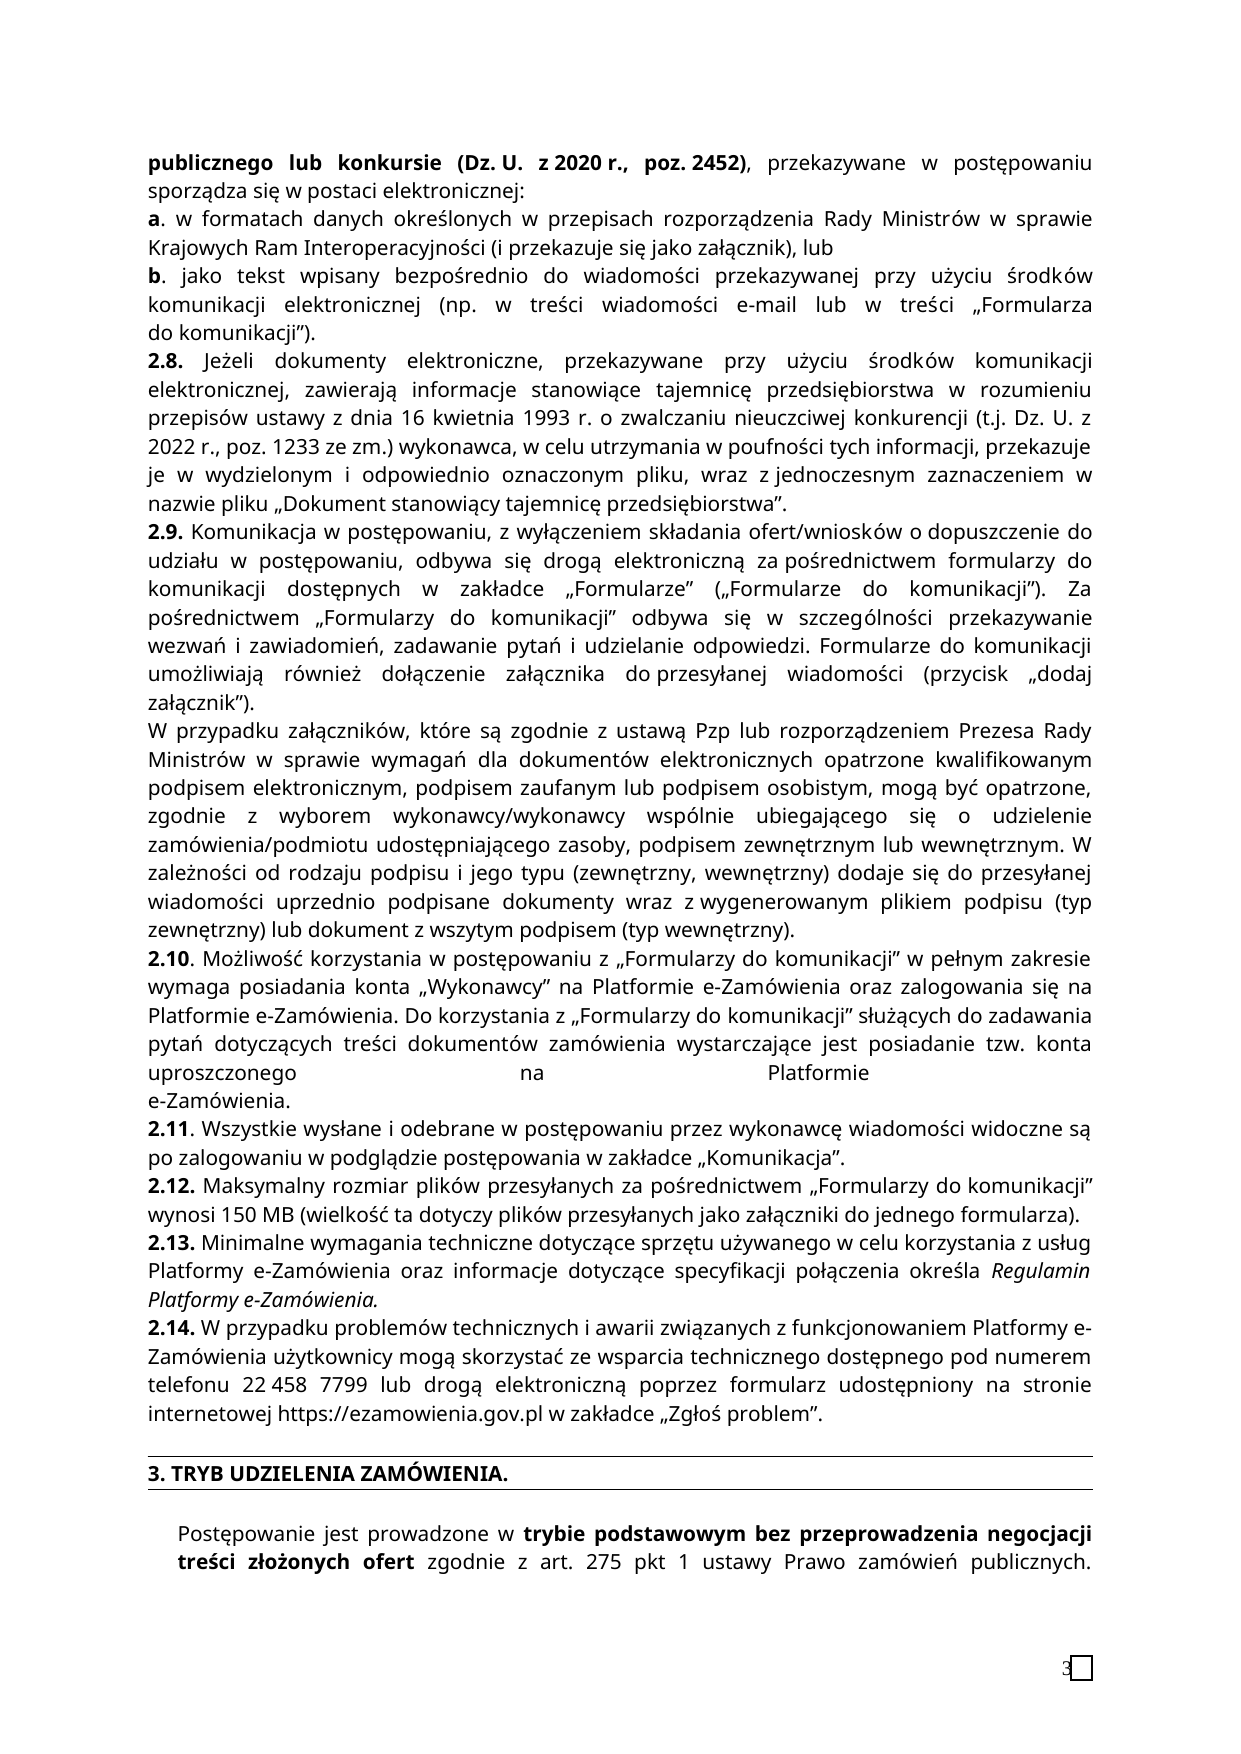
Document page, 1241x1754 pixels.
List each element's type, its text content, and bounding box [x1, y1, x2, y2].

text 2.9. Komunikacja w postępowaniu, z wyłączeniem składania ofert/wniosków o dopuszczenie do udziału w postępowaniu, odbywa się drogą elektroniczną za pośrednictwem formularzy do komunikacji dostępnych w zakładce „Formularze” („Formularze do komunikacji”). Za pośrednictwem „Formularzy do komunikacji” odbywa się w szczególności przekazywanie wezwań i zawiadomień, zadawanie pytań i udzielanie odpowiedzi. Formularze do komunikacji umożliwiają również dołączenie załącznika do przesyłanej wiadomości (przycisk „dodaj załącznik”). [148, 517, 1093, 716]
text 2.13. Minimalne wymagania techniczne dotyczące sprzętu używanego w celu korzystania z usług Platformy e-Zamówienia oraz informacje dotyczące specyfikacji połączenia określa Regulamin Platformy e-Zamówienia. [148, 1228, 1093, 1313]
text a. w formatach danych określonych w przepisach rozporządzenia Rady Ministrów w sprawie Krajowych Ram Interoperacyjności (i przekazuje się jako załącznik), lub [148, 204, 1093, 261]
text 3. TRYB UDZIELENIA ZAMÓWIENIA. [148, 1457, 1093, 1489]
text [148, 148, 1093, 204]
text 2.10. Możliwość korzystania w postępowaniu z „Formularzy do komunikacji” w pełnym zakresie wymaga posiadania konta „Wykonawcy” na Platformie e-Zamówienia oraz zalogowania się na Platformie e-Zamówienia. Do korzystania z „Formularzy do komunikacji” służących do zadawania pytań dotyczących treści dokumentów zamówienia wystarczające jest posiadanie tzw. konta uproszczonego na Platformie e-Zamówienia. [148, 944, 1093, 1114]
text 2.12. Maksymalny rozmiar plików przesyłanych za pośrednictwem „Formularzy do komunikacji” wynosi 150 MB (wielkość ta dotyczy plików przesyłanych jako załączniki do jednego formularza). [148, 1171, 1093, 1228]
text 2.11. Wszystkie wysłane i odebrane w postępowaniu przez wykonawcę wiadomości widoczne są po zalogowaniu w podglądzie postępowania w zakładce „Komunikacja”. [148, 1114, 1093, 1171]
text b. jako tekst wpisany bezpośrednio do wiadomości przekazywanej przy użyciu środków komunikacji elektronicznej (np. w treści wiadomości e-mail lub w treści „Formularza do komunikacji”). [148, 261, 1093, 347]
text 2.14. W przypadku problemów technicznych i awarii związanych z funkcjonowaniem Platformy e-Zamówienia użytkownicy mogą skorzystać ze wsparcia technicznego dostępnego pod numerem telefonu 22 458 7799 lub drogą elektroniczną poprzez formularz udostępniony na stronie internetowej https://ezamowienia.gov.pl w zakładce „Zgłoś problem”. [148, 1313, 1093, 1427]
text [177, 1519, 1093, 1576]
text 2.8. Jeżeli dokumenty elektroniczne, przekazywane przy użyciu środków komunikacji elektronicznej, zawierają informacje stanowiące tajemnicę przedsiębiorstwa w rozumieniu przepisów ustawy z dnia 16 kwietnia 1993 r. o zwalczaniu nieuczciwej konkurencji (t.j. Dz. U. z 2022 r., poz. 1233 ze zm.) wykonawca, w celu utrzymania w poufności tych informacji, przekazuje je w wydzielonym i odpowiednio oznaczonym pliku, wraz z jednoczesnym zaznaczeniem w nazwie pliku „Dokument stanowiący tajemnicę przedsiębiorstwa”. [148, 347, 1093, 517]
text W przypadku załączników, które są zgodnie z ustawą Pzp lub rozporządzeniem Prezesa Rady Ministrów w sprawie wymagań dla dokumentów elektronicznych opatrzone kwalifikowanym podpisem elektronicznym, podpisem zaufanym lub podpisem osobistym, mogą być opatrzone, zgodnie z wyborem wykonawcy/wykonawcy wspólnie ubiegającego się o udzielenie zamówienia/podmiotu udostępniającego zasoby, podpisem zewnętrznym lub wewnętrznym. W zależności od rodzaju podpisu i jego typu (zewnętrzny, wewnętrzny) dodaje się do przesyłanej wiadomości uprzednio podpisane dokumenty wraz z wygenerowanym plikiem podpisu (typ zewnętrzny) lub dokument z wszytym podpisem (typ wewnętrzny). [148, 716, 1093, 944]
